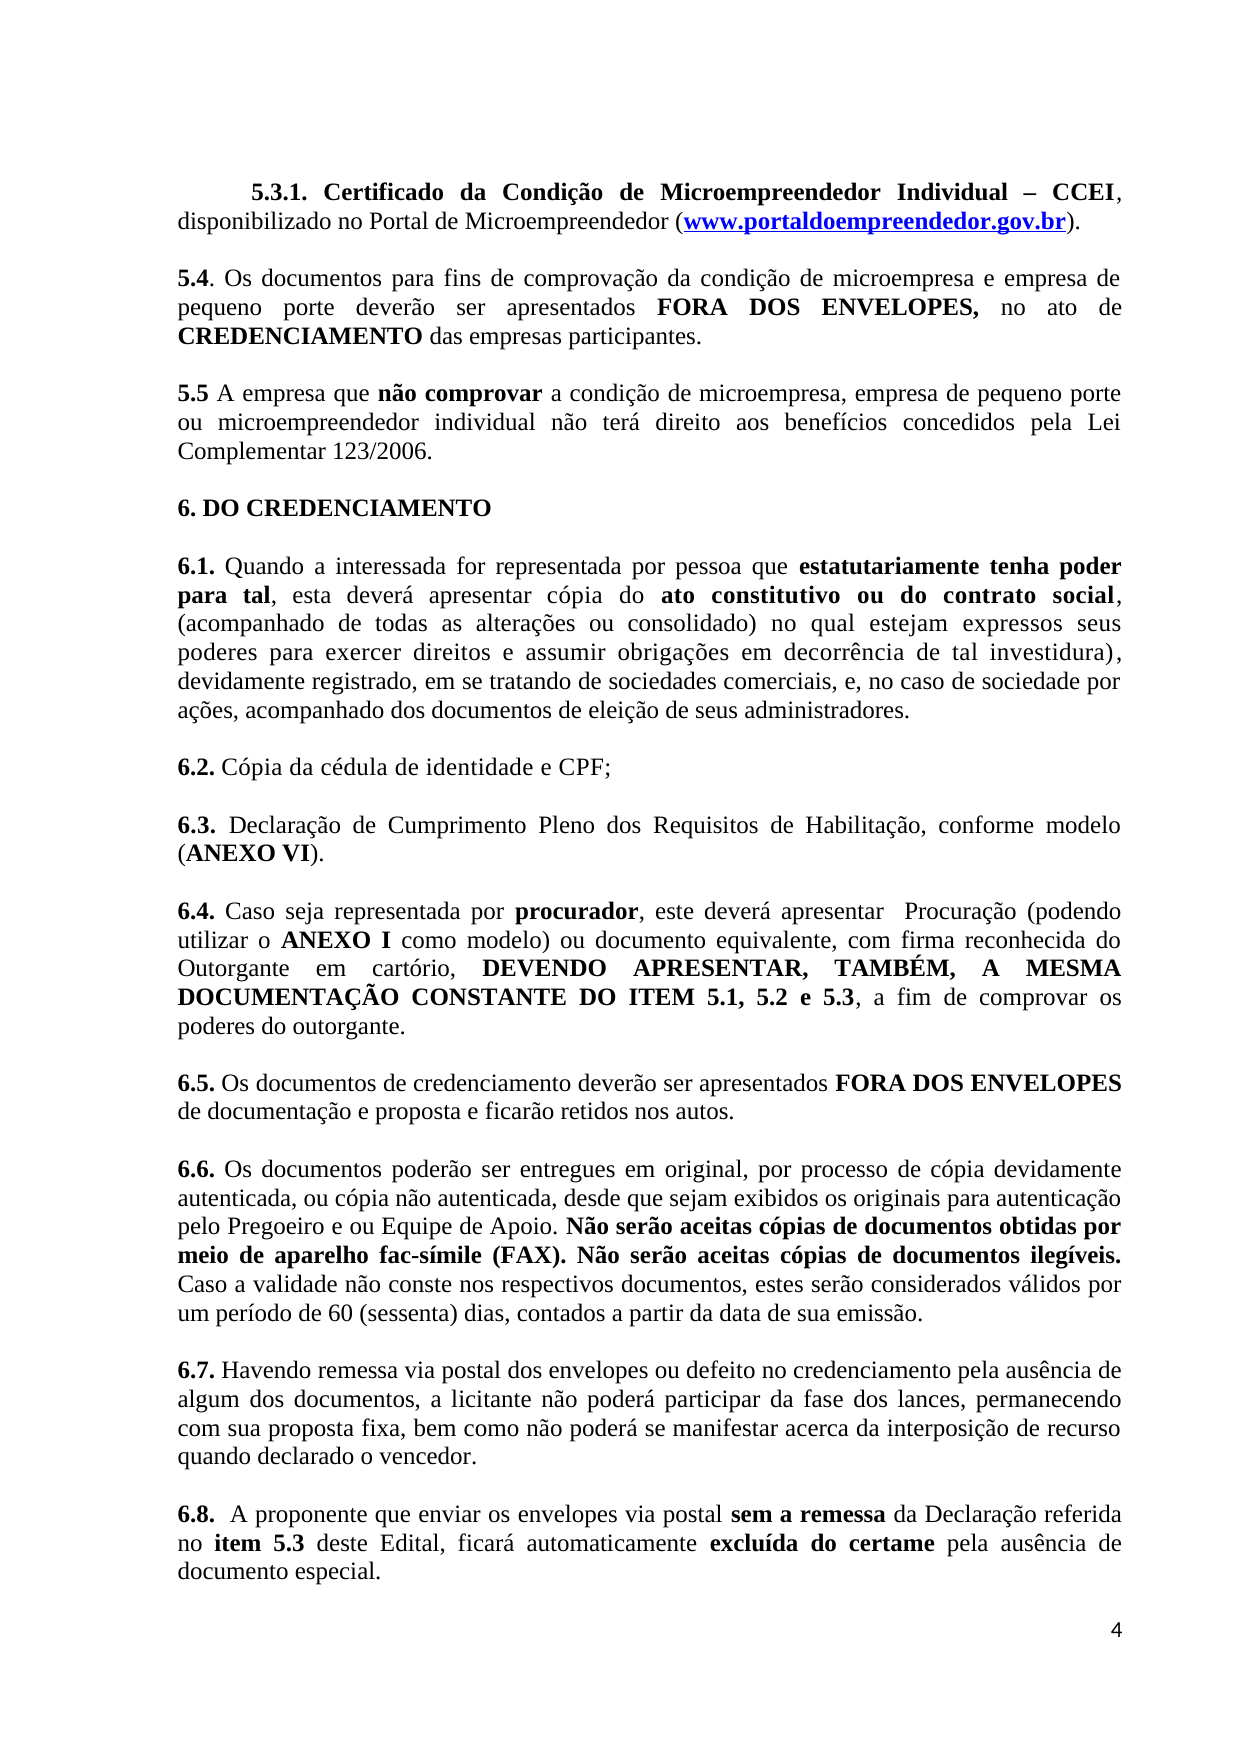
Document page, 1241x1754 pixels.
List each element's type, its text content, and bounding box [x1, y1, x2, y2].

text 6. DO CREDENCIAMENTO [177, 493, 1122, 522]
text 6.2. Cópia da cédula de identidade e CPF; [177, 752, 1122, 781]
text 5.5 A empresa que não comprovar a condição de microempresa, empresa de pequeno porte ou microempreendedor individual não terá direito aos benefícios concedidos pela Lei Complementar 123/2006. [177, 378, 1122, 465]
text 6.5. Os documentos de credenciamento deverão ser apresentados FORA DOS ENVELOPES de documentação e proposta e ficarão retidos nos autos. [177, 1068, 1122, 1125]
text 6.1. Quando a interessada for representada por pessoa que estatutariamente tenha poder para tal, esta deverá apresentar cópia do ato constitutivo ou do contrato social, (acompanhado de todas as alterações ou consolidado) no qual estejam expressos seus poderes para exercer direitos e assumir obrigações em decorrência de tal investidura), devidamente registrado, em se tratando de sociedades comerciais, e, no caso de sociedade por ações, acompanhado dos documentos de eleição de seus administradores. [177, 551, 1122, 723]
text 5.3.1. Certificado da Condição de Microempreendedor Individual – CCEI, disponibilizado no Portal de Microempreendedor (www.portaldoempreendedor.gov.br). [177, 177, 1122, 235]
text 5.4. Os documentos para fins de comprovação da condição de microempresa e empresa de pequeno porte deverão ser apresentados FORA DOS ENVELOPES, no ato de CREDENCIAMENTO das empresas participantes. [177, 263, 1122, 350]
text 6.4. Caso seja representada por procurador, este deverá apresentar Procuração (podendo utilizar o ANEXO I como modelo) ou documento equivalente, com firma reconhecida do Outorgante em cartório, DEVENDO APRESENTAR, TAMBÉM, A MESMA DOCUMENTAÇÃO CONSTANTE DO ITEM 5.1, 5.2 e 5.3, a fim de comprovar os poderes do outorgante. [177, 896, 1122, 1040]
text 6.3. Declaração de Cumprimento Pleno dos Requisitos de Habilitação, conforme modelo (ANEXO VI). [177, 810, 1122, 867]
text 6.6. Os documentos poderão ser entregues em original, por processo de cópia devidamente autenticada, ou cópia não autenticada, desde que sejam exibidos os originais para autenticação pelo Pregoeiro e ou Equipe de Apoio. Não serão aceitas cópias de documentos obtidas por meio de aparelho fac-símile (FAX). Não serão aceitas cópias de documentos ilegíveis. Caso a validade não conste nos respectivos documentos, estes serão considerados válidos por um período de 60 (sessenta) dias, contados a partir da data de sua emissão. [177, 1154, 1122, 1326]
text 6.8. A proponente que enviar os envelopes via postal sem a remessa da Declaração referida no item 5.3 deste Edital, ficará automaticamente excluída do certame pela ausência de documento especial. [177, 1499, 1122, 1585]
text 6.7. Havendo remessa via postal dos envelopes ou defeito no credenciamento pela ausência de algum dos documentos, a licitante não poderá participar da fase dos lances, permanecendo com sua proposta fixa, bem como não poderá se manifestar acerca da interposição de recurso quando declarado o vencedor. [177, 1355, 1122, 1470]
